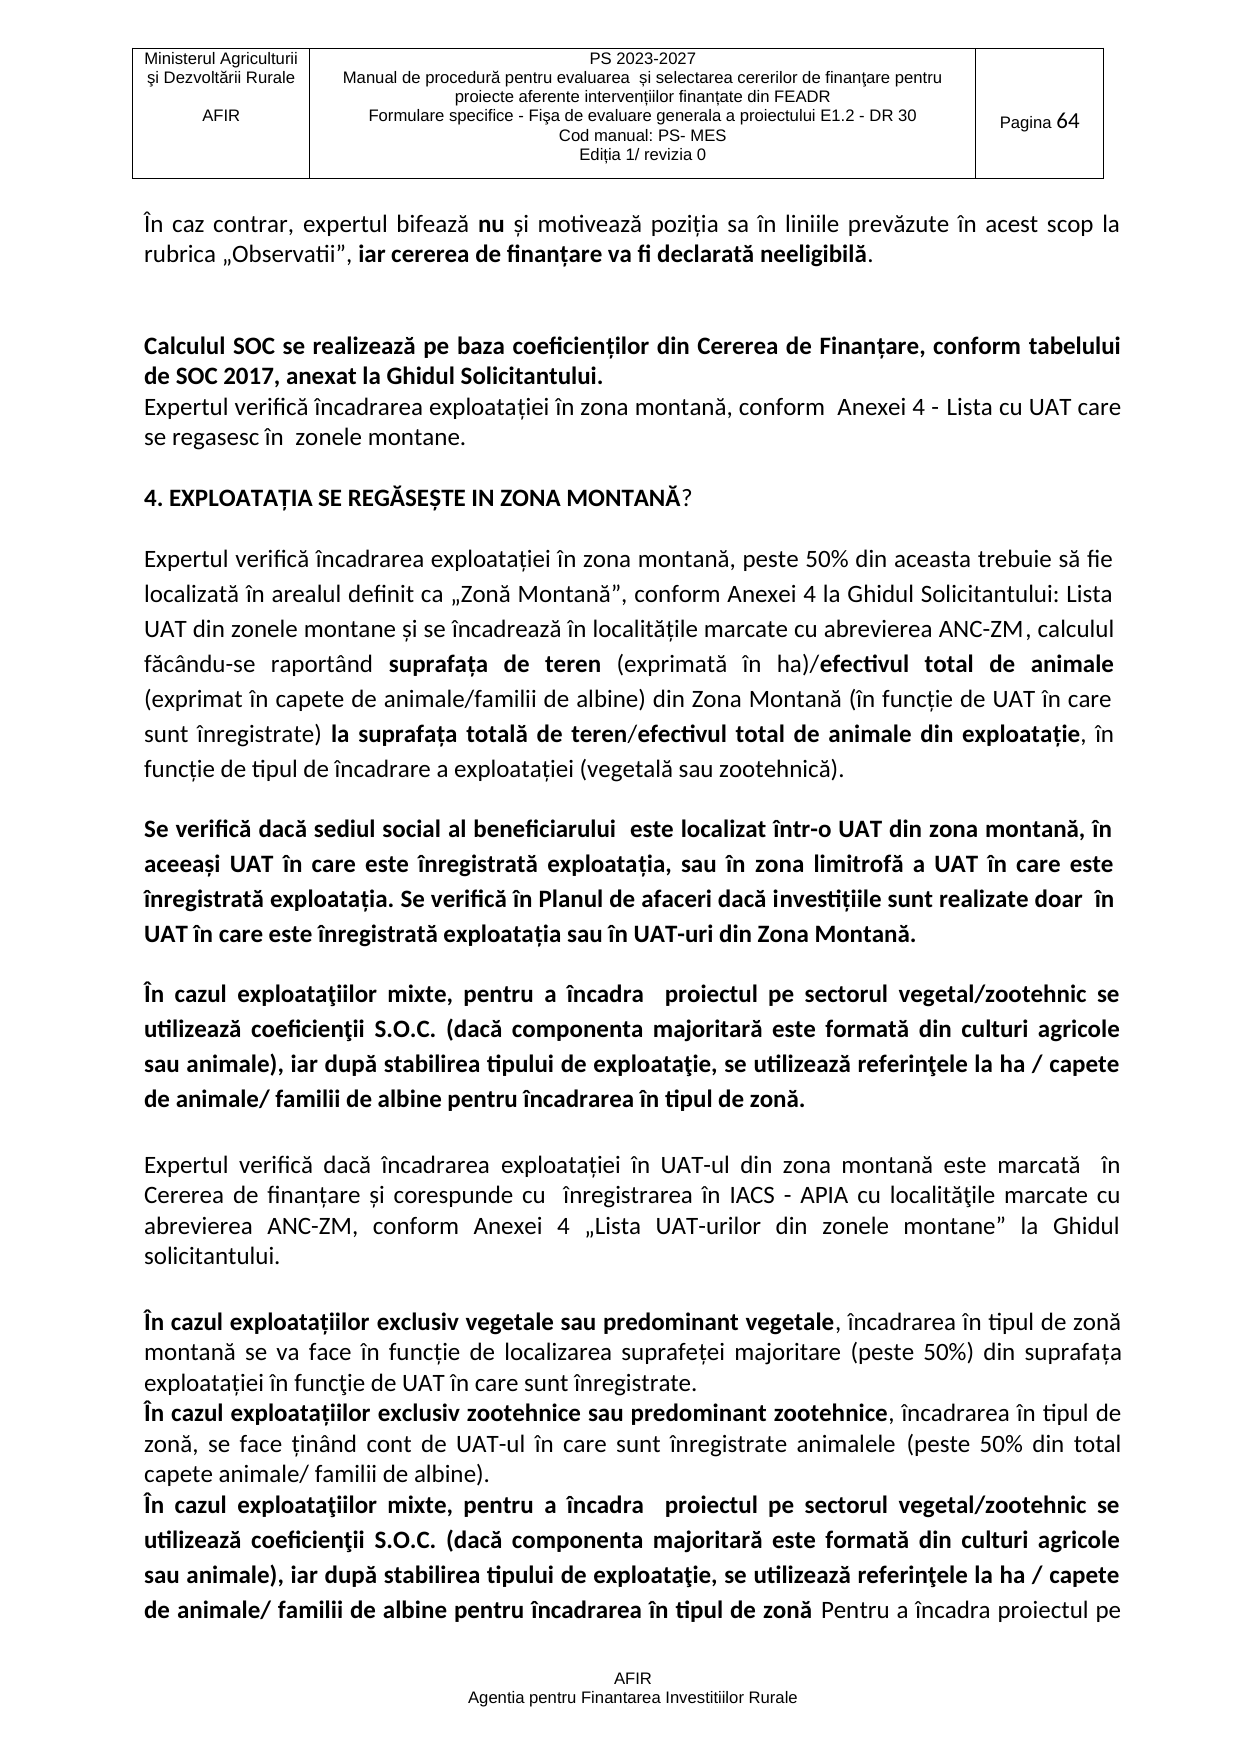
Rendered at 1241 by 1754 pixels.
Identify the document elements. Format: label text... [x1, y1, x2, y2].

text Expertul verifică încadrarea exploatației în zona montană, conform Anexei 4 - Lista cu UAT care se regasesc în zonele montane. [144, 391, 1122, 452]
text 4. EXPLOATAŢIA SE REGĂSEŞTE IN ZONA MONTANĂ? [144, 482, 1122, 513]
list În cazul exploataţiilor mixte, pentru a încadra proiectul pe sectorul vegetal/zootehnic se utilizează coeficienţii S.O.C. (dacă componenta majoritară este formată din culturi agricole sau animale), iar după stabilirea tipului de exploataţie, se utilizează referinţele la ha / capete de animale/ familii de albine pentru încadrarea în tipul de zonă. [144, 978, 1122, 1114]
text Calculul SOC se realizează pe baza coeficienţilor din Cererea de Finanţare, conform tabelului de SOC 2017, anexat la Ghidul Solicitantului. [144, 330, 1122, 391]
text În cazul exploatațiilor exclusiv vegetale sau predominant vegetale, încadrarea în tipul de zonă montană se va face în funcție de localizarea suprafeței majoritare (peste 50%) din suprafața exploatației în funcţie de UAT în care sunt înregistrate. [144, 1306, 1122, 1398]
text Se verifică dacă sediul social al beneficiarului este localizat într-o UAT din zona montană, în aceeaşi UAT în care este înregistrată exploataţia, sau în zona limitrofă a UAT în care este înregistrată exploataţia. Se verifică în Planul de afaceri dacă investiţiile sunt realizate doar în UAT în care este înregistrată exploataţia sau în UAT-uri din Zona Montană. [144, 813, 1114, 949]
text În cazul exploataţiilor exclusiv zootehnice sau predominant zootehnice, încadrarea în tipul de zonă, se face ţinând cont de UAT-ul în care sunt înregistrate animalele (peste 50% din total capete animale/ familii de albine). [144, 1398, 1122, 1489]
text Expertul verifică dacă încadrarea exploatației în UAT-ul din zona montană este marcată în Cererea de finanțare și corespunde cu înregistrarea în IACS - APIA cu localităţile marcate cu abrevierea ANC-ZM, conform Anexei 4 „Lista UAT-urilor din zonele montane” la Ghidul solicitantului. [144, 1149, 1122, 1271]
text În caz contrar, expertul bifează nu şi motivează poziţia sa în liniile prevăzute în acest scop la rubrica „Observatii”, iar cererea de finanțare va fi declarată neeligibilă. [144, 208, 1122, 269]
text Expertul verifică încadrarea exploataţiei în zona montană, peste 50% din aceasta trebuie să fie localizată în arealul definit ca „Zonă Montană”, conform Anexei 4 la Ghidul Solicitantului: Lista UAT din zonele montane şi se încadrează în localităţile marcate cu abrevierea ANC-ZM, calculul făcându-se raportând suprafaţa de teren (exprimată în ha)/efectivul total de animale (exprimat în capete de animale/familii de albine) din Zona Montană (în funcţie de UAT în care sunt înregistrate) la suprafaţa totală de teren/efectivul total de animale din exploataţie, în funcţie de tipul de încadrare a exploataţiei (vegetală sau zootehnică). [144, 543, 1114, 784]
